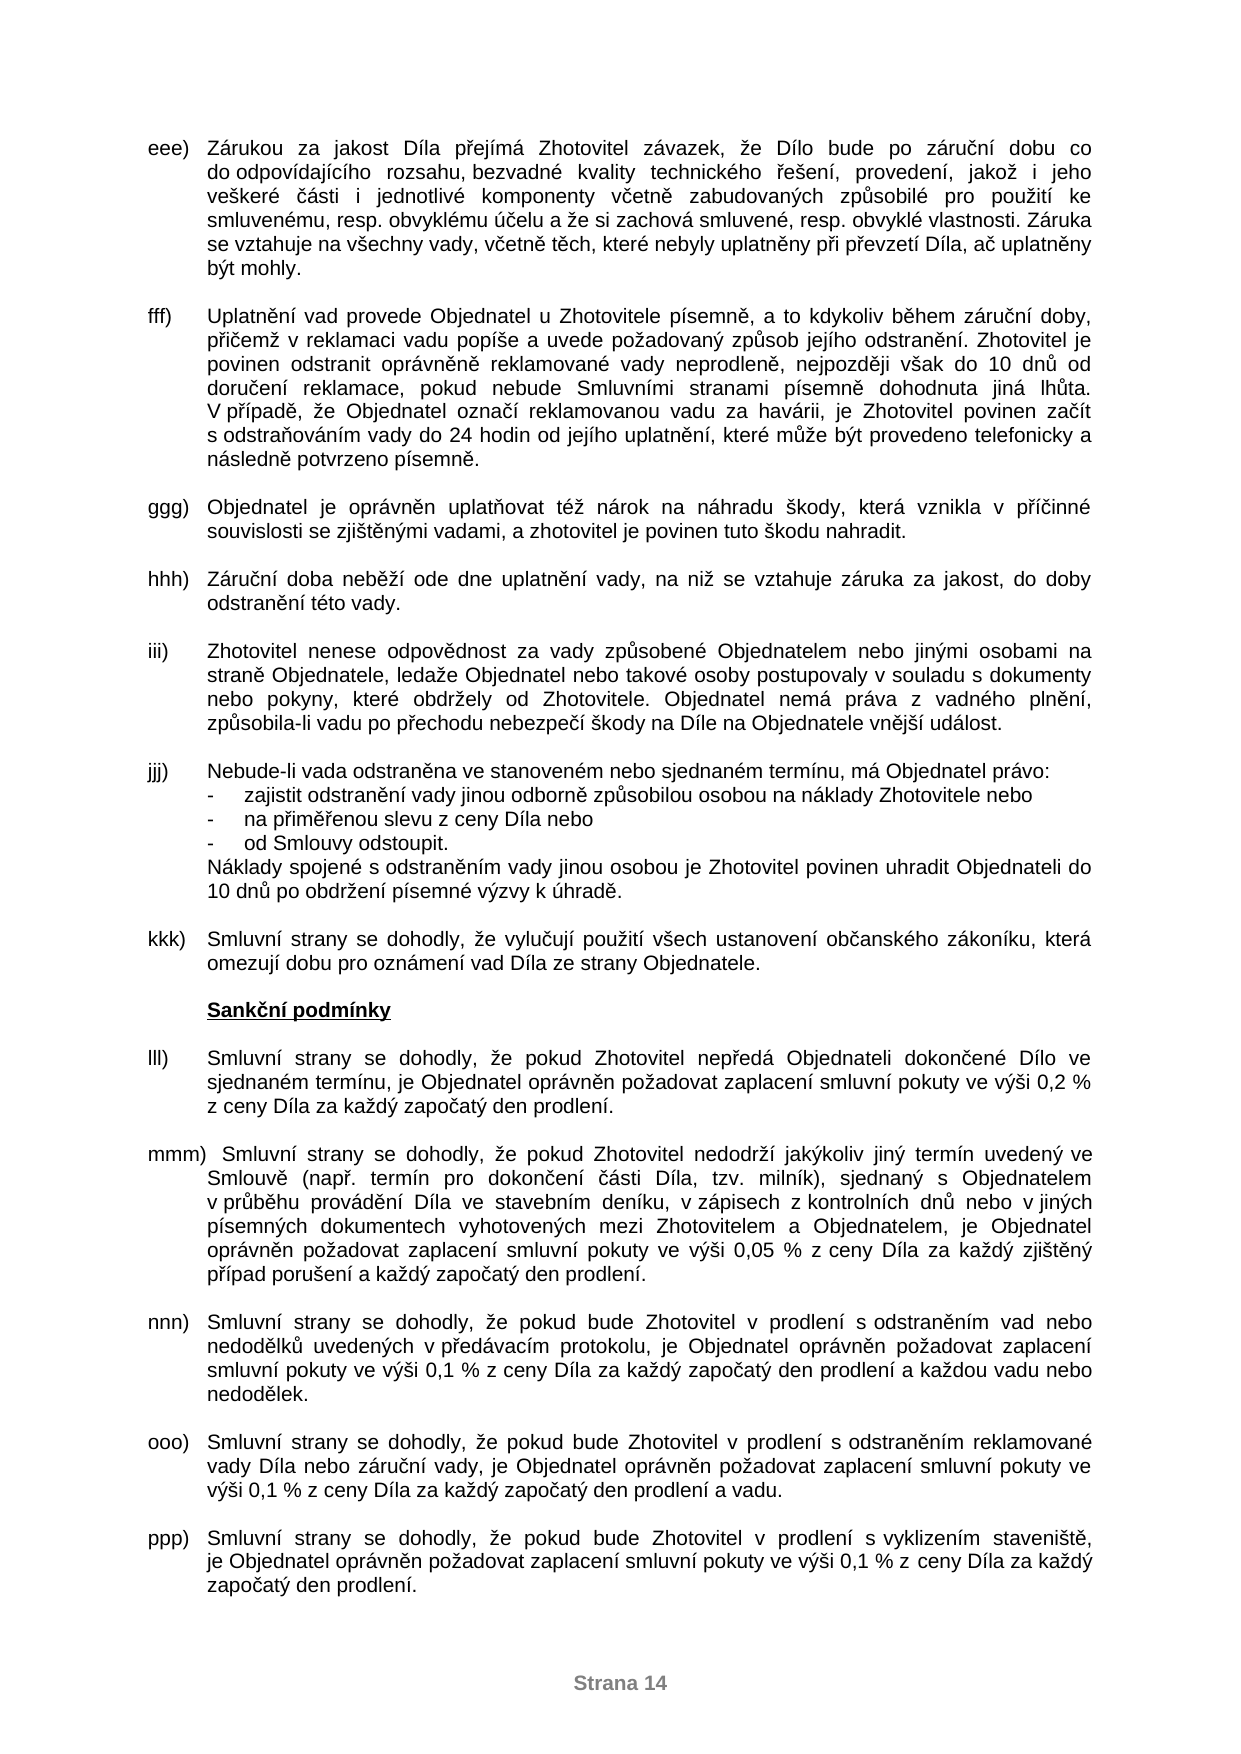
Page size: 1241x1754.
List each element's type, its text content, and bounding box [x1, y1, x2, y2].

list Záruční doba neběží ode dne uplatnění vady, na niž se vztahuje záruka za jakost, do doby odstranění této vady. [148, 567, 1092, 615]
list Zárukou za jakost Díla přejímá Zhotovitel závazek, že Dílo bude po záruční dobu co do odpovídajícího rozsahu, bezvadné kvality technického řešení, provedení, jakož i jeho veškeré části i jednotlivé komponenty včetně zabudovaných způsobilé pro použití ke smluvenému, resp. obvyklému účelu a že si zachová smluvené, resp. obvyklé vlastnosti. Záruka se vztahuje na všechny vady, včetně těch, které nebyly uplatněny při převzetí Díla, ač uplatněny být mohly. [148, 136, 1092, 279]
list Objednatel je oprávněn uplatňovat též nárok na náhradu škody, která vznikla v příčinné souvislosti se zjištěnými vadami, a zhotovitel je povinen tuto škodu nahradit. [148, 495, 1092, 543]
list Uplatnění vad provede Objednatel u Zhotovitele písemně, a to kdykoliv během záruční doby, přičemž v reklamaci vadu popíše a uvede požadovaný způsob jejího odstranění. Zhotovitel je povinen odstranit oprávněně reklamované vady neprodleně, nejpozději však do 10 dnů od doručení reklamace, pokud nebude Smluvními stranami písemně dohodnuta jiná lhůta. V případě, že Objednatel označí reklamovanou vadu za havárii, je Zhotovitel povinen začít s odstraňováním vady do 24 hodin od jejího uplatnění, které může být provedeno telefonicky a následně potvrzeno písemně. [148, 303, 1092, 471]
list Smluvní strany se dohodly, že pokud Zhotovitel nedodrží jakýkoliv jiný termín uvedený ve Smlouvě (např. termín pro dokončení části Díla, tzv. milník), sjednaný s Objednatelem v průběhu provádění Díla ve stavebním deníku, v zápisech z kontrolních dnů nebo v jiných písemných dokumentech vyhotovených mezi Zhotovitelem a Objednatelem, je Objednatel oprávněn požadovat zaplacení smluvní pokuty ve výši 0,05 % z ceny Díla za každý zjištěný případ porušení a každý započatý den prodlení. [148, 1142, 1092, 1286]
list na přiměřenou slevu z ceny Díla nebo [207, 807, 1092, 831]
list zajistit odstranění vady jinou odborně způsobilou osobou na náklady Zhotovitele nebo [207, 783, 1092, 807]
list Smluvní strany se dohodly, že pokud bude Zhotovitel v prodlení s odstraněním reklamované vady Díla nebo záruční vady, je Objednatel oprávněn požadovat zaplacení smluvní pokuty ve výši 0,1 % z ceny Díla za každý započatý den prodlení a vadu. [148, 1429, 1092, 1501]
list Zhotovitel nenese odpovědnost za vady způsobené Objednatelem nebo jinými osobami na straně Objednatele, ledaže Objednatel nebo takové osoby postupovaly v souladu s dokumenty nebo pokyny, které obdržely od Zhotovitele. Objednatel nemá práva z vadného plnění, způsobila-li vadu po přechodu nebezpečí škody na Díle na Objednatele vnější událost. [148, 639, 1092, 735]
list Smluvní strany se dohodly, že vylučují použití všech ustanovení občanského zákoníku, která omezují dobu pro oznámení vad Díla ze strany Objednatele. [148, 926, 1092, 974]
list Nebude-li vada odstraněna ve stanoveném nebo sjednaném termínu, má Objednatel právo: [148, 759, 1092, 783]
text Sankční podmínky [207, 998, 1092, 1022]
text Náklady spojené s odstraněním vady jinou osobou je Zhotovitel povinen uhradit Objednateli do 10 dnů po obdržení písemné výzvy k úhradě. [207, 854, 1092, 902]
list Smluvní strany se dohodly, že pokud bude Zhotovitel v prodlení s vyklizením staveniště, je Objednatel oprávněn požadovat zaplacení smluvní pokuty ve výši 0,1 % z ceny Díla za každý započatý den prodlení. [148, 1525, 1092, 1597]
list Smluvní strany se dohodly, že pokud Zhotovitel nepředá Objednateli dokončené Dílo ve sjednaném termínu, je Objednatel oprávněn požadovat zaplacení smluvní pokuty ve výši 0,2 % z ceny Díla za každý započatý den prodlení. [148, 1046, 1092, 1118]
list od Smlouvy odstoupit. [207, 831, 1092, 854]
list Smluvní strany se dohodly, že pokud bude Zhotovitel v prodlení s odstraněním vad nebo nedodělků uvedených v předávacím protokolu, je Objednatel oprávněn požadovat zaplacení smluvní pokuty ve výši 0,1 % z ceny Díla za každý započatý den prodlení a každou vadu nebo nedodělek. [148, 1310, 1092, 1406]
